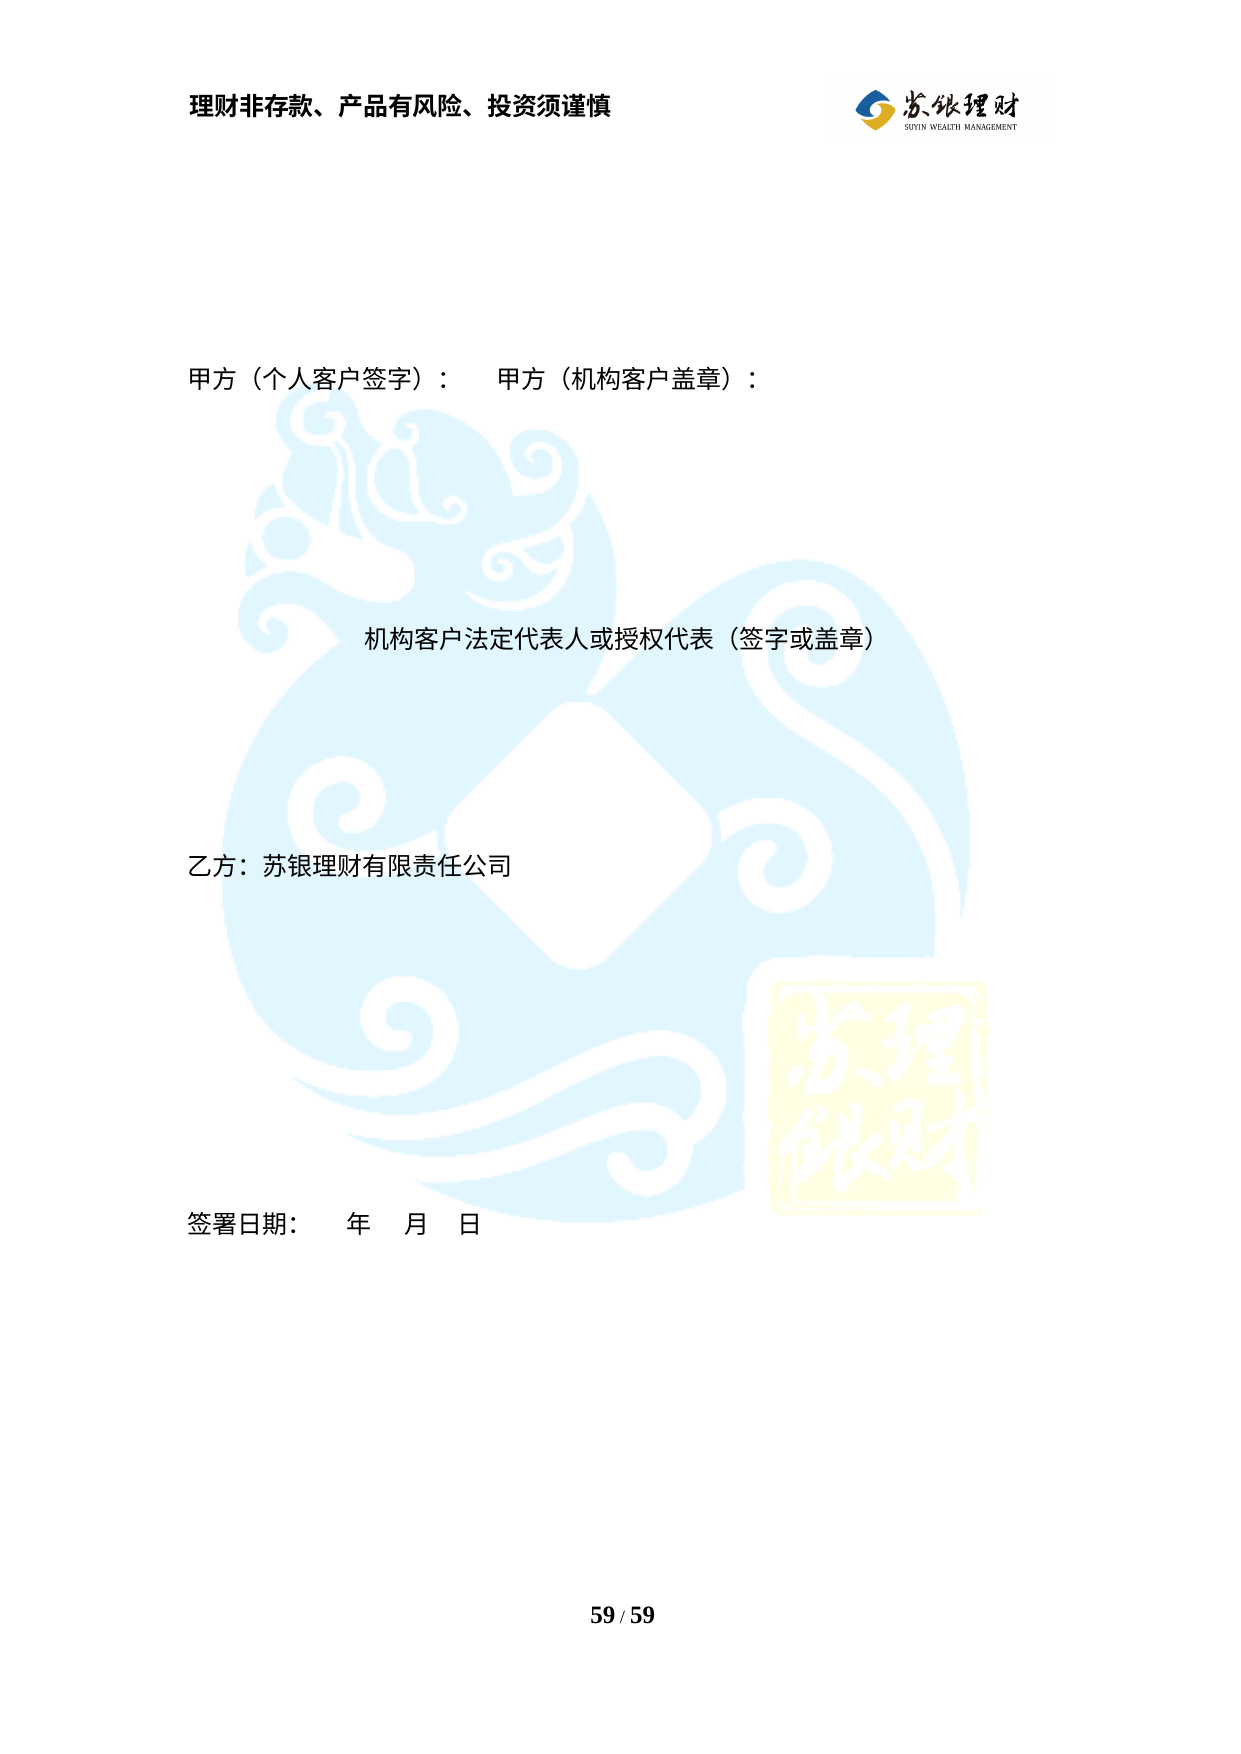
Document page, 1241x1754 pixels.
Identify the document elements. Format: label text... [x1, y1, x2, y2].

picture [831, 73, 1049, 143]
text 机构客户法定代表人或授权代表（签字或盖章） [187, 605, 1053, 670]
text 甲方（个人客户签字）： 甲方（机构客户盖章）： [187, 345, 1053, 410]
text 签署日期： 年 月 日 [187, 1190, 1053, 1255]
text 乙方：苏银理财有限责任公司 [187, 832, 1053, 897]
